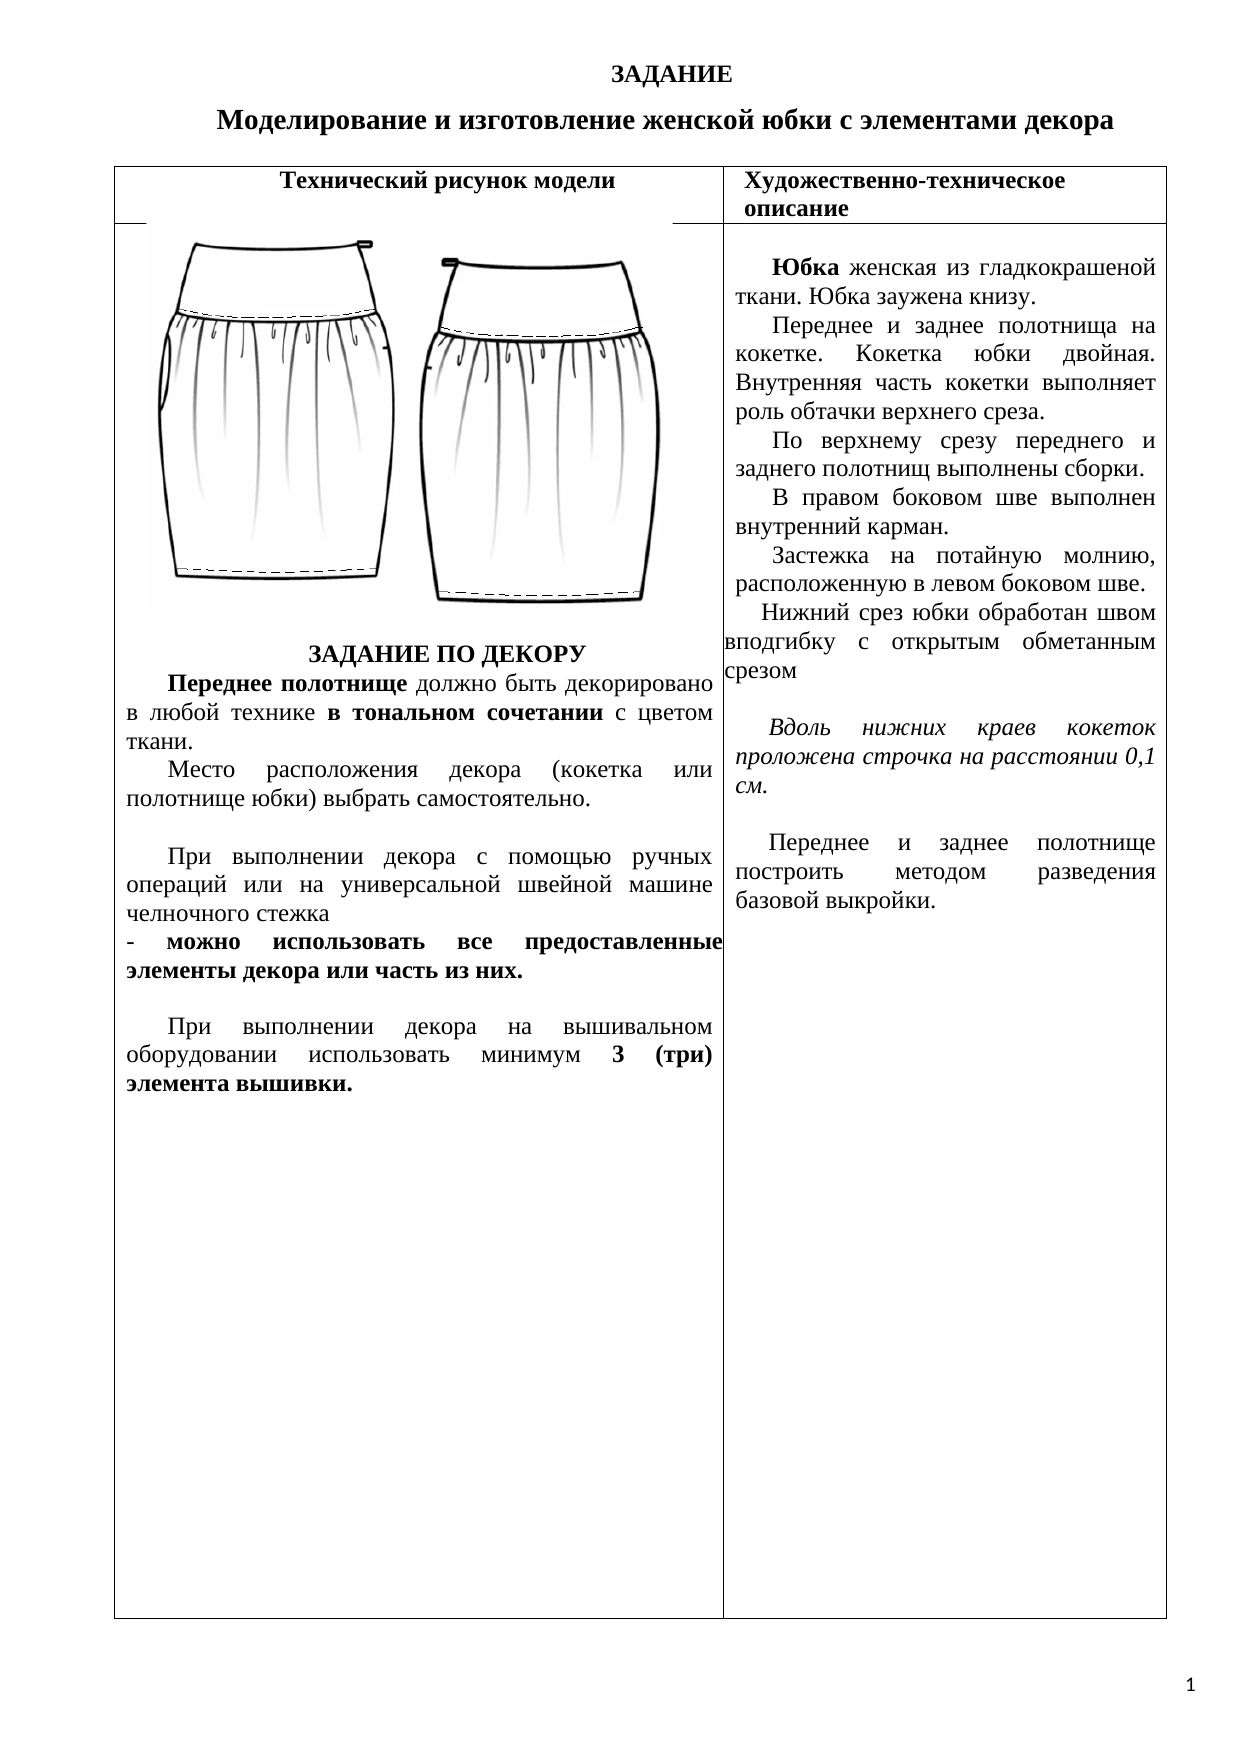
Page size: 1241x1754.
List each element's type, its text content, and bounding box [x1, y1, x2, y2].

table_cell Юбка женская из гладкокрашеной ткани. Юбка заужена книзу. Переднее и заднее полотнища на кокетке. Кокетка юбки двойная. Внутренняя часть кокетки выполняет роль обтачки верхнего среза. По верхнему срезу переднего и заднего полотнищ выполнены сборки. В правом боковом шве выполнен внутренний карман. Застежка на потайную молнию, расположенную в левом боковом шве. Нижний срез юбки обработан швом вподгибку с открытым обметанным срезом Вдоль нижних краев кокеток проложена строчка на расстоянии 0,1 см. Переднее и заднее полотнище построить методом разведения базовой выкройки. [724, 224, 1166, 1618]
picture [146, 223, 673, 615]
table_cell ЗАДАНИЕ ПО ДЕКОРУ Переднее полотнище должно быть декорировано в любой технике в тональном сочетании с цветом ткани. Место расположения декора (кокетка или полотнище юбки) выбрать самостоятельно. При выполнении декора с помощью ручных операций или на универсальной швейной машине челночного стежка - можно использовать все предоставленные элементы декора или часть из них. При выполнении декора на вышивальном оборудовании использовать минимум 3 (три) элемента вышивки. [115, 224, 723, 1618]
text ЗАДАНИЕ [89, 59, 1181, 88]
subtitle Моделирование и изготовление женской юбки с элементами декора [89, 102, 1168, 136]
table_header Художественно-техническое описание [724, 167, 1166, 222]
table_header Технический рисунок модели [115, 167, 723, 222]
